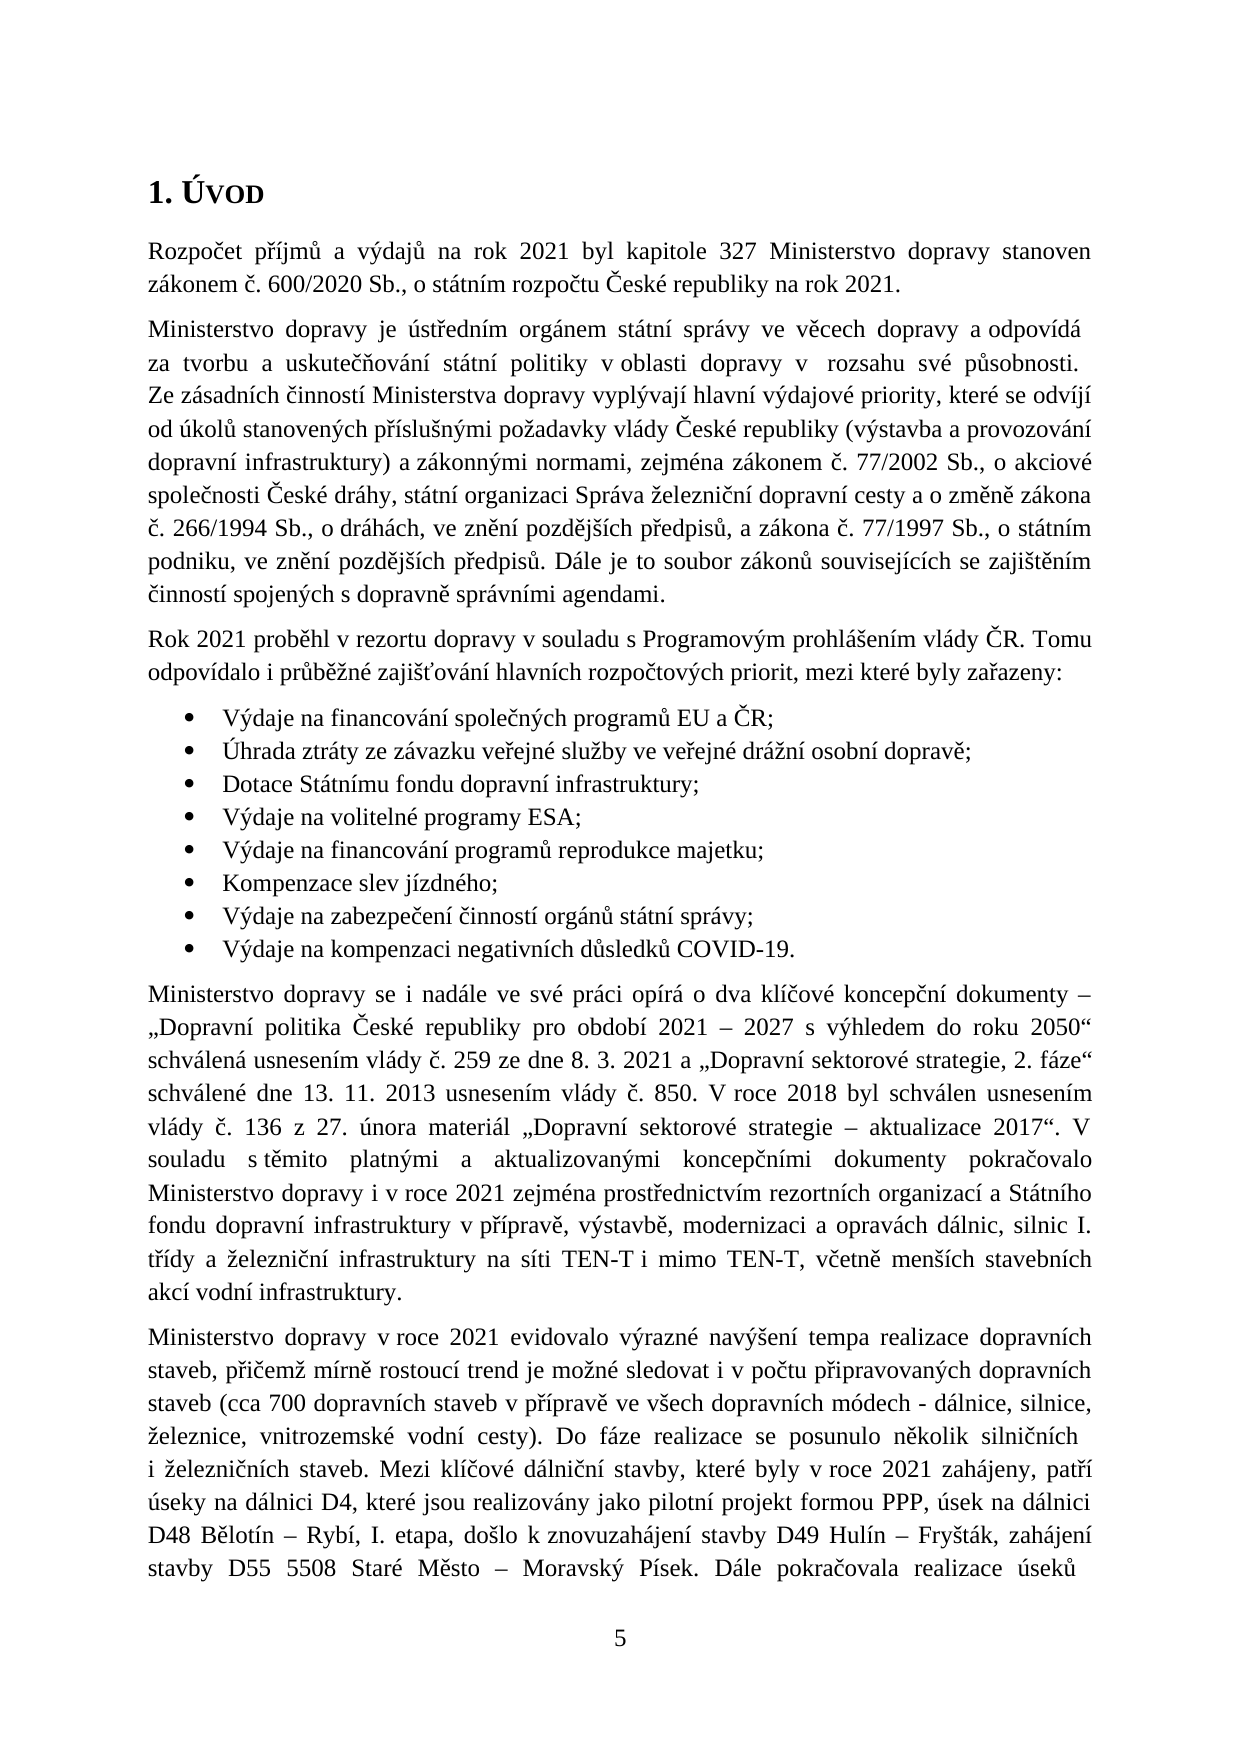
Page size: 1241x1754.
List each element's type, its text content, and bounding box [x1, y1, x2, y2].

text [148, 1322, 1092, 1582]
text Ministerstvo dopravy se i nadále ve své práci opírá o dva klíčové koncepční dokumenty – „Dopravní politika České republiky pro období 2021 – 2027 s výhledem do roku 2050“ schválená usnesením vlády č. 259 ze dne 8. 3. 2021 a „Dopravní sektorové strategie, 2. fáze“ schválené dne 13. 11. 2013 usnesením vlády č. 850. V roce 2018 byl schválen usnesením vlády č. 136 z 27. února materiál „Dopravní sektorové strategie – aktualizace 2017“. V souladu s těmito platnými a aktualizovanými koncepčními dokumenty pokračovalo Ministerstvo dopravy i v roce 2021 zejména prostřednictvím rezortních organizací a Státního fondu dopravní infrastruktury v přípravě, výstavbě, modernizaci a opravách dálnic, silnic I. třídy a železniční infrastruktury na síti TEN-T i mimo TEN-T, včetně menších stavebních akcí vodní infrastruktury. [148, 979, 1092, 1305]
list Výdaje na financování společných programů EU a ČR; [185, 703, 1092, 732]
list Úhrada ztráty ze závazku veřejné služby ve veřejné drážní osobní dopravě; [185, 736, 1092, 764]
text Rok 2021 proběhl v rezortu dopravy v souladu s Programovým prohlášením vlády ČR. Tomu odpovídalo i průběžné zajišťování hlavních rozpočtových priorit, mezi které byly zařazeny: [148, 624, 1092, 686]
list Výdaje na financování programů reprodukce majetku; [185, 835, 1092, 864]
list Kompenzace slev jízdného; [185, 868, 1092, 897]
text Rozpočet příjmů a výdajů na rok 2021 byl kapitole 327 Ministerstvo dopravy stanoven zákonem č. 600/2020 Sb., o státním rozpočtu České republiky na rok 2021. [148, 236, 1092, 298]
list Výdaje na kompenzaci negativních důsledků COVID-19. [185, 934, 1092, 963]
list Výdaje na zabezpečení činností orgánů státní správy; [185, 901, 1092, 930]
text Ministerstvo dopravy je ústředním orgánem státní správy ve věcech dopravy a odpovídá za tvorbu a uskutečňování státní politiky v oblasti dopravy v rozsahu své působnosti. Ze zásadních činností Ministerstva dopravy vyplývají hlavní výdajové priority, které se odvíjí od úkolů stanovených příslušnými požadavky vlády České republiky (výstavba a provozování dopravní infrastruktury) a zákonnými normami, zejména zákonem č. 77/2002 Sb., o akciové společnosti České dráhy, státní organizaci Správa železniční dopravní cesty a o změně zákona č. 266/1994 Sb., o dráhách, ve znění pozdějších předpisů, a zákona č. 77/1997 Sb., o státním podniku, ve znění pozdějších předpisů. Dále je to soubor zákonů souvisejících se zajištěním činností spojených s dopravně správními agendami. [148, 314, 1092, 607]
text Úvod [148, 173, 1107, 211]
list Dotace Státnímu fondu dopravní infrastruktury; [185, 769, 1092, 798]
list Výdaje na volitelné programy ESA; [185, 802, 1092, 831]
